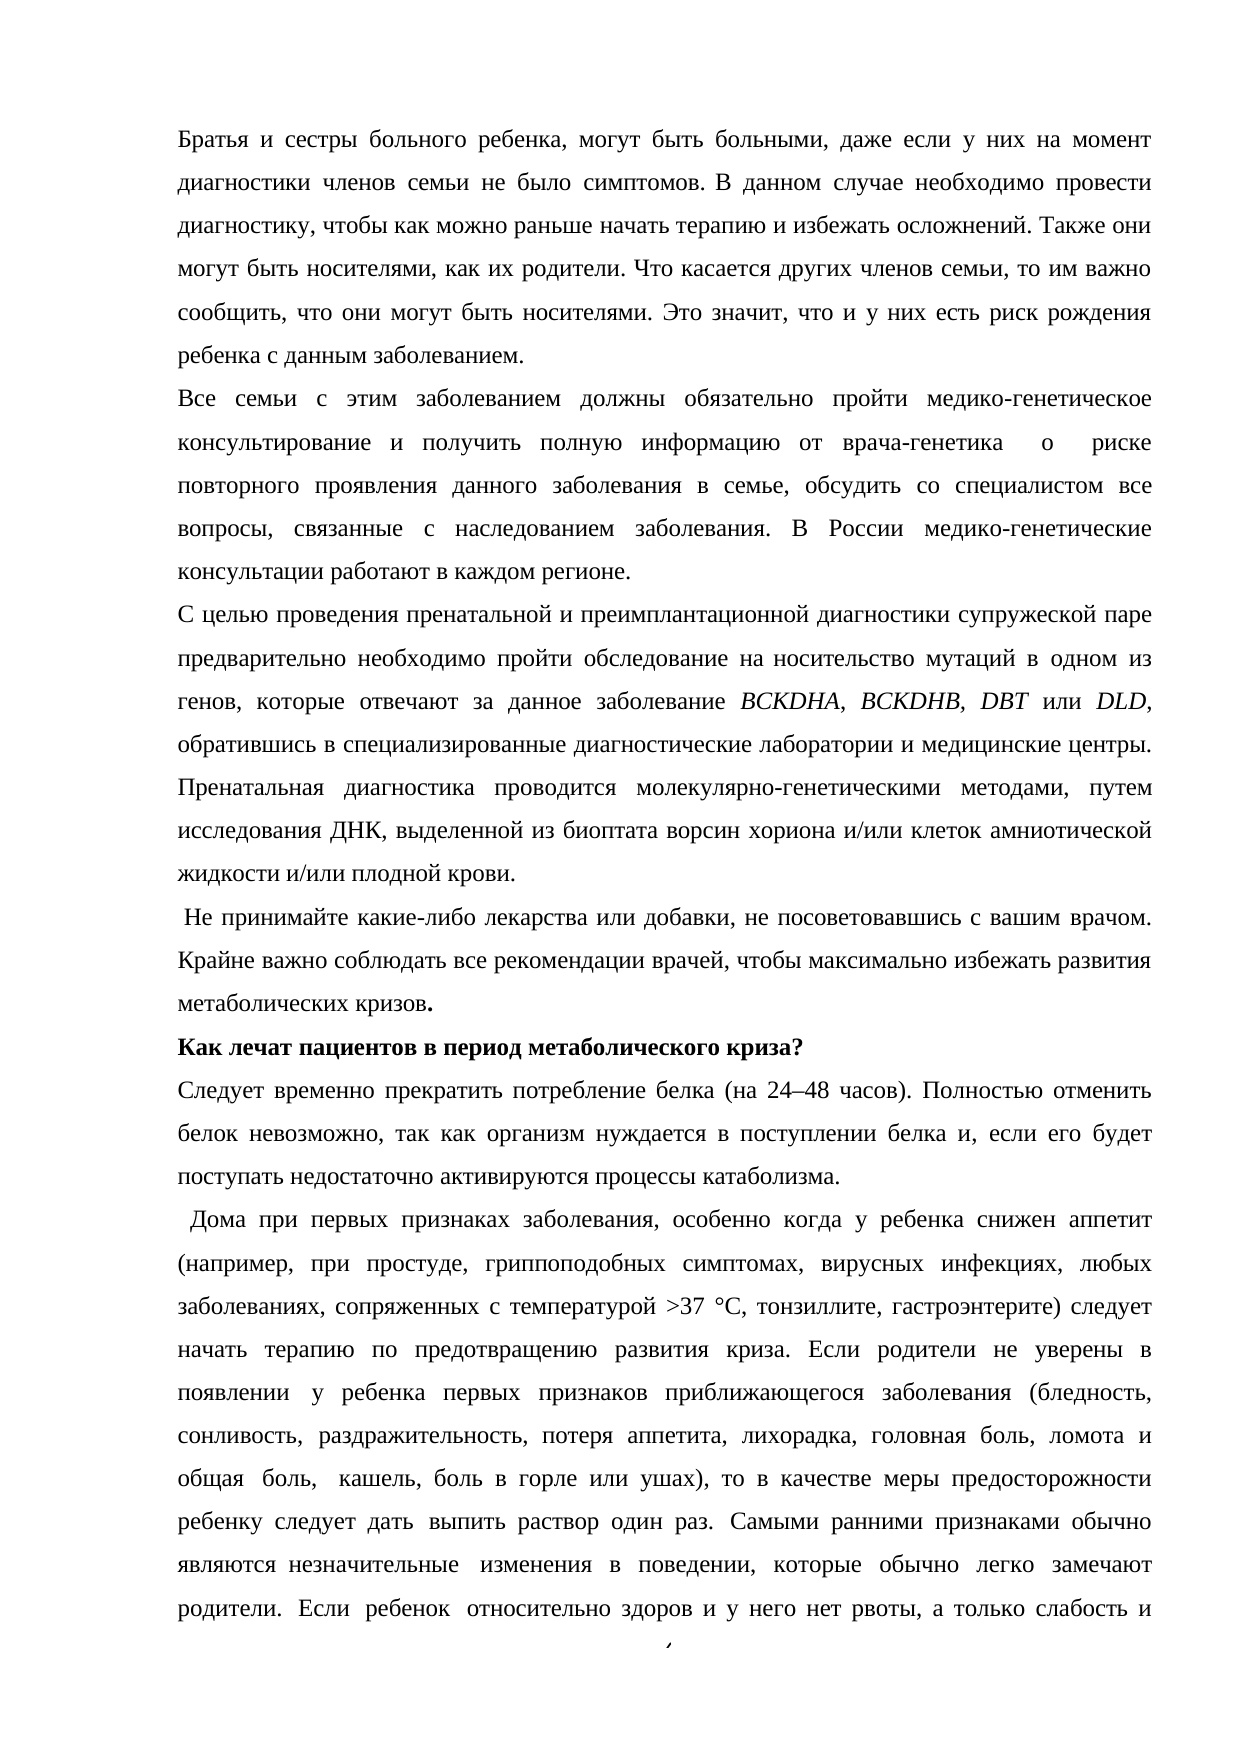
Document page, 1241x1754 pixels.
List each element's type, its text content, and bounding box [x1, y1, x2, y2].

subtitle Как лечат пациентов в период метаболического криза? [177, 1032, 1163, 1061]
text Все семьи с этим заболеванием должны обязательно пройти медико-генетическое консультирование и получить полную информацию от врача-генетика о риске повторного проявления данного заболевания в семье, обсудить со специалистом все вопросы, связанные с наследованием заболевания. В России медико-генетические консультации работают в каждом регионе. [177, 383, 1152, 585]
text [177, 1204, 1152, 1621]
text Следует временно прекратить потребление белка (на 24–48 часов). Полностью отменить белок невозможно, так как организм нуждается в поступлении белка и, если его будет поступать недостаточно активируются процессы катаболизма. [177, 1075, 1152, 1190]
text Братья и сестры больного ребенка, могут быть больными, даже если у них на момент диагностики членов семьи не было симптомов. В данном случае необходимо провести диагностику, чтобы как можно раньше начать терапию и избежать осложнений. Также они могут быть носителями, как их родители. Что касается других членов семьи, то им важно сообщить, что они могут быть носителями. Это значит, что и у них есть риск рождения ребенка с данным заболеванием. [177, 124, 1152, 368]
text С целью проведения пренатальной и преимплантационной диагностики супружеской паре предварительно необходимо пройти обследование на носительство мутаций в одном из генов, которые отвечают за данное заболевание BCKDHA, BCKDHB, DBT или DLD, обратившись в специализированные диагностические лаборатории и медицинские центры. Пренатальная диагностика проводится молекулярно-генетическими методами, путем исследования ДНК, выделенной из биоптата ворсин хориона и/или клеток амниотической жидкости и/или плодной крови. [177, 599, 1152, 887]
text Не принимайте какие-либо лекарства или добавки, не посоветовавшись с вашим врачом. Крайне важно соблюдать все рекомендации врачей, чтобы максимально избежать развития метаболических кризов. [177, 902, 1152, 1017]
